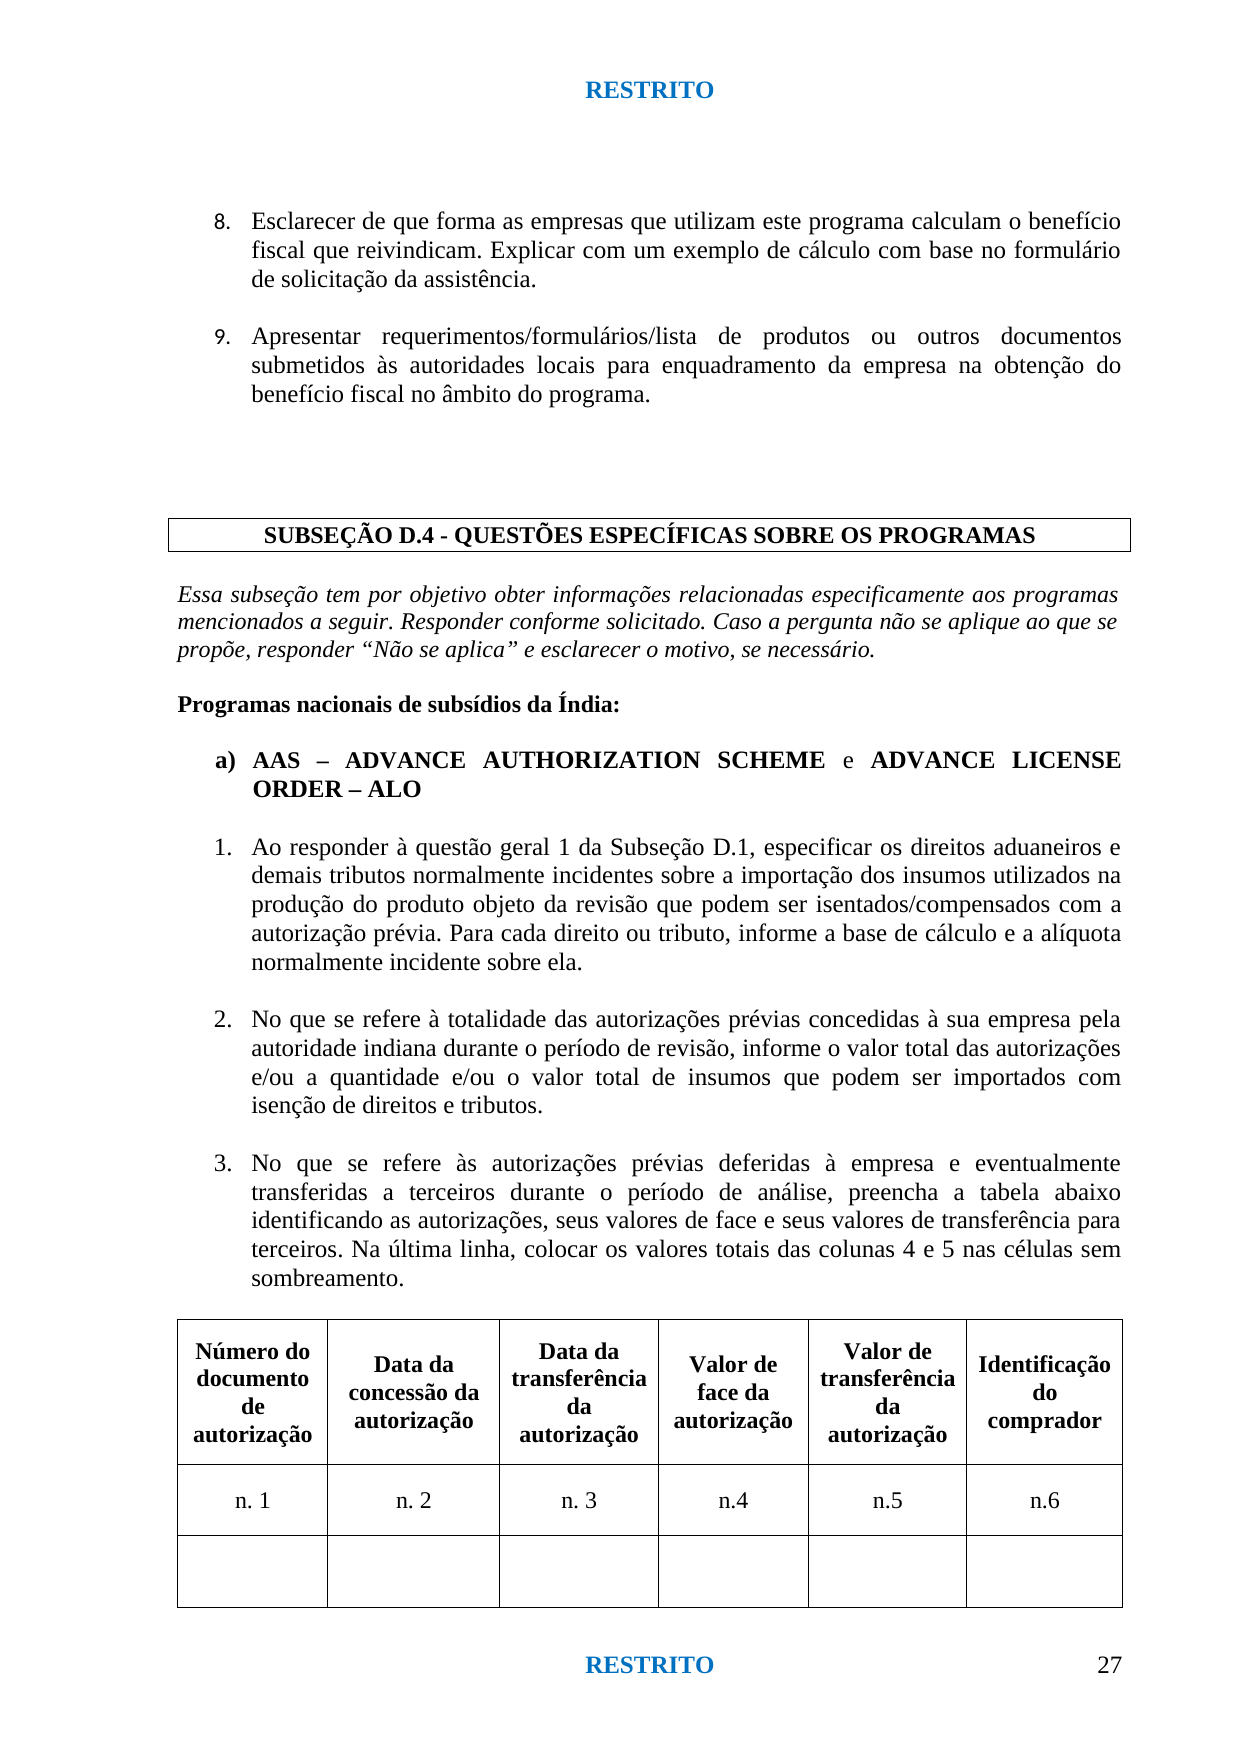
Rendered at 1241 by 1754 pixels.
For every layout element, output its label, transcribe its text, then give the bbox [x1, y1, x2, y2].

table_cell n.5 [809, 1465, 966, 1535]
list Esclarecer de que forma as empresas que utilizam este programa calculam o benefício fiscal que reivindicam. Explicar com um exemplo de cálculo com base no formulário de solicitação da assistência. [213, 206, 1122, 292]
table_cell n. 3 [500, 1465, 658, 1535]
table_header Número do documento de autorização [178, 1320, 327, 1464]
title Essa subseção tem por objetivo obter informações relacionadas especificamente aos programas mencionados a seguir. Responder conforme solicitado. Caso a pergunta não se aplique ao que se propõe, responder “Não se aplica” e esclarecer o motivo, se necessário. [177, 580, 1122, 662]
table_cell [809, 1536, 966, 1607]
subtitle SUBSEÇÃO D.4 - QUESTÕES ESPECÍFICAS SOBRE OS PROGRAMAS [169, 519, 1130, 551]
table_cell [659, 1536, 808, 1607]
table_cell [967, 1536, 1122, 1607]
list No que se refere à totalidade das autorizações prévias concedidas à sua empresa pela autoridade indiana durante o período de revisão, informe o valor total das autorizações e/ou a quantidade e/ou o valor total de insumos que podem ser importados com isenção de direitos e tributos. [213, 1004, 1122, 1119]
table_header Valor de transferência da autorização [809, 1320, 966, 1464]
table_cell n. 2 [328, 1465, 499, 1535]
table_cell [500, 1536, 658, 1607]
subtitle Programas nacionais de subsídios da Índia: [177, 690, 1122, 718]
table_header Data da concessão da autorização [328, 1320, 499, 1464]
list Apresentar requerimentos/formulários/lista de produtos ou outros documentos submetidos às autoridades locais para enquadramento da empresa na obtenção do benefício fiscal no âmbito do programa. [213, 321, 1122, 408]
list Ao responder à questão geral 1 da Subseção D.1, especificar os direitos aduaneiros e demais tributos normalmente incidentes sobre a importação dos insumos utilizados na produção do produto objeto da revisão que podem ser isentados/compensados com a autorização prévia. Para cada direito ou tributo, informe a base de cálculo e a alíquota normalmente incidente sobre ela. [213, 832, 1122, 975]
subtitle AAS – ADVANCE AUTHORIZATION SCHEME e ADVANCE LICENSE ORDER – ALO [215, 745, 1122, 803]
table_cell n.6 [967, 1465, 1122, 1535]
table_cell n. 1 [178, 1465, 327, 1535]
table_cell [178, 1536, 327, 1607]
table_header Valor de face da autorização [659, 1320, 808, 1464]
list No que se refere às autorizações prévias deferidas à empresa e eventualmente transferidas a terceiros durante o período de análise, preencha a tabela abaixo identificando as autorizações, seus valores de face e seus valores de transferência para terceiros. Na última linha, colocar os valores totais das colunas 4 e 5 nas células sem sombreamento. [213, 1148, 1122, 1292]
table_cell [328, 1536, 499, 1607]
table_header Identificação do comprador [967, 1320, 1122, 1464]
table_header Data da transferência da autorização [500, 1320, 658, 1464]
table_cell n.4 [659, 1465, 808, 1535]
